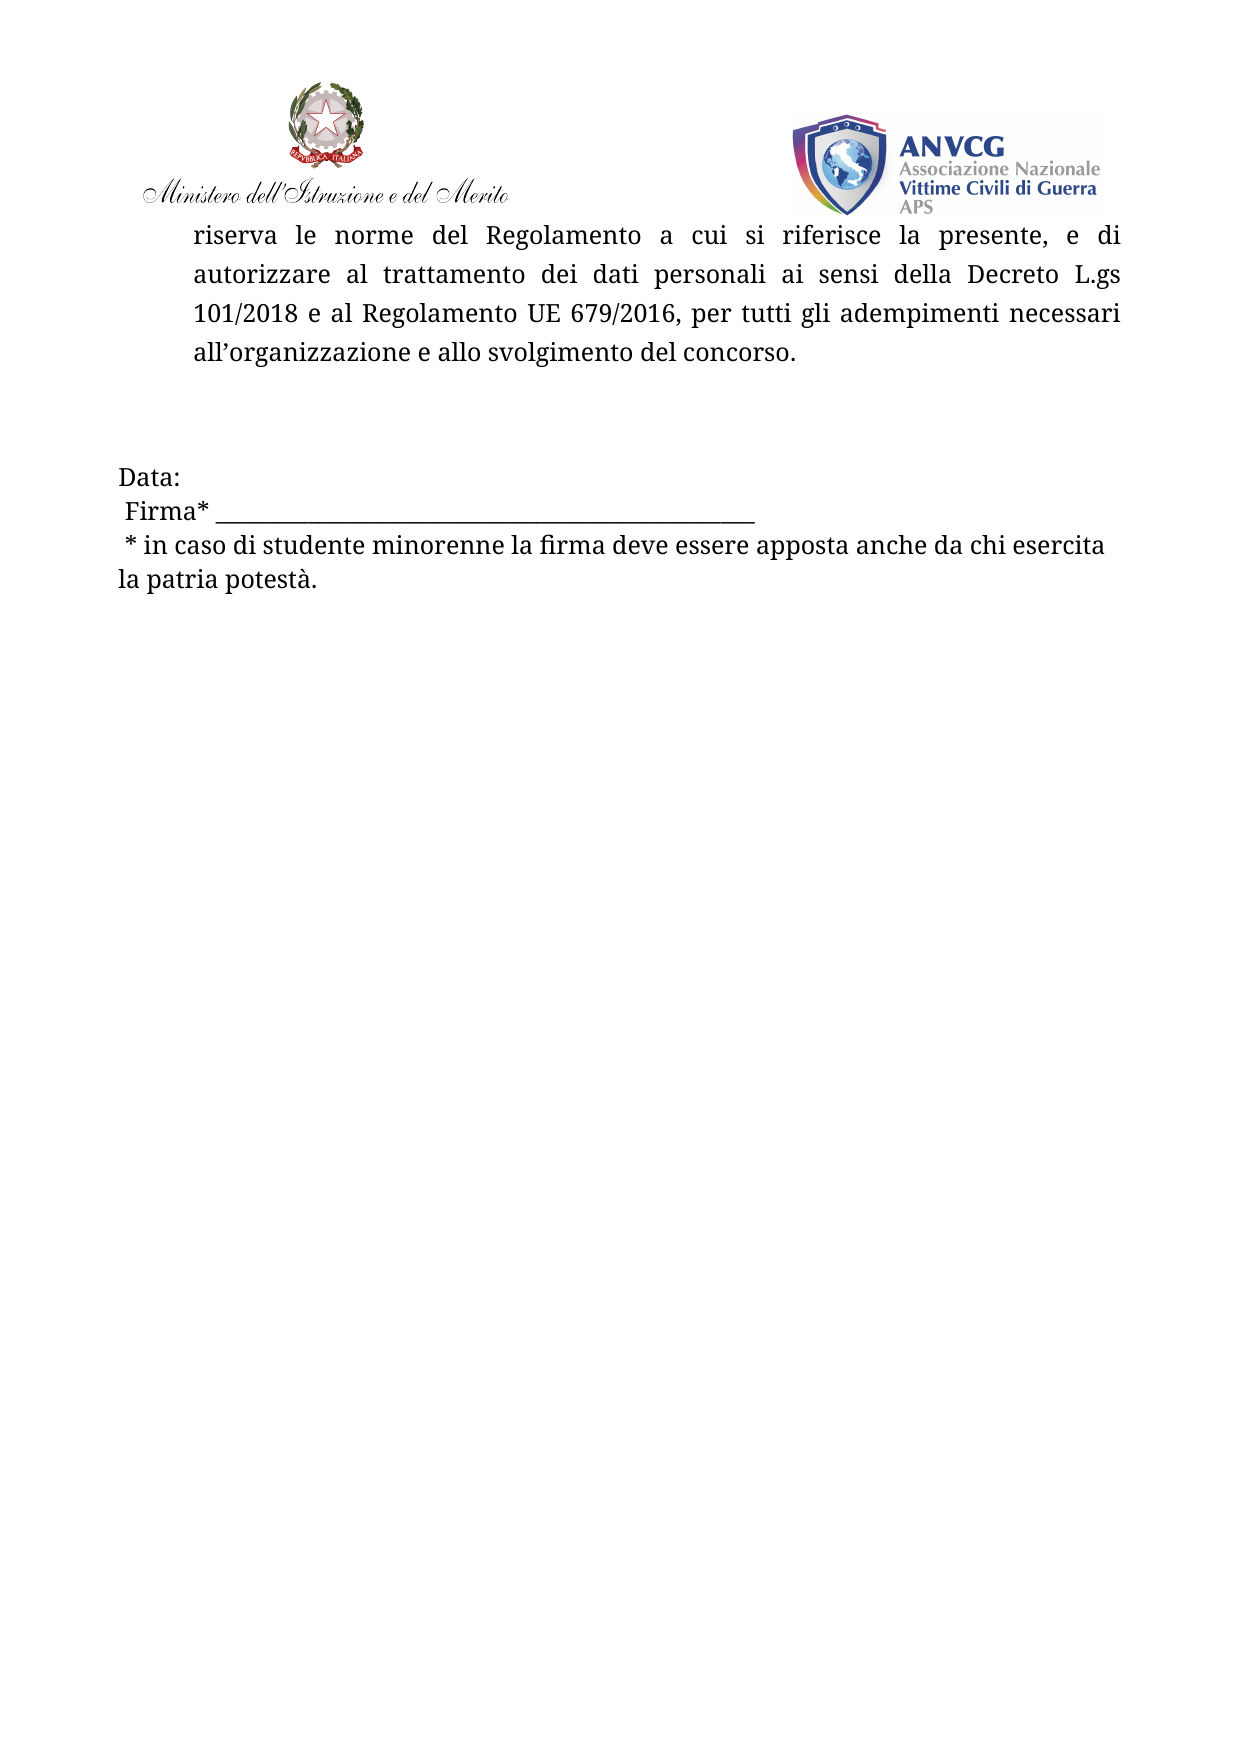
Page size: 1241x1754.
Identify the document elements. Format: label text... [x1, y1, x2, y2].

text * in caso di studente minorenne la firma deve essere apposta anche da chi esercita la patria potestà. [118, 528, 1122, 596]
picture [789, 113, 1103, 218]
text Firma* _______________________________________________ [118, 493, 1122, 528]
picture [129, 73, 524, 218]
text Data: [118, 459, 1122, 493]
